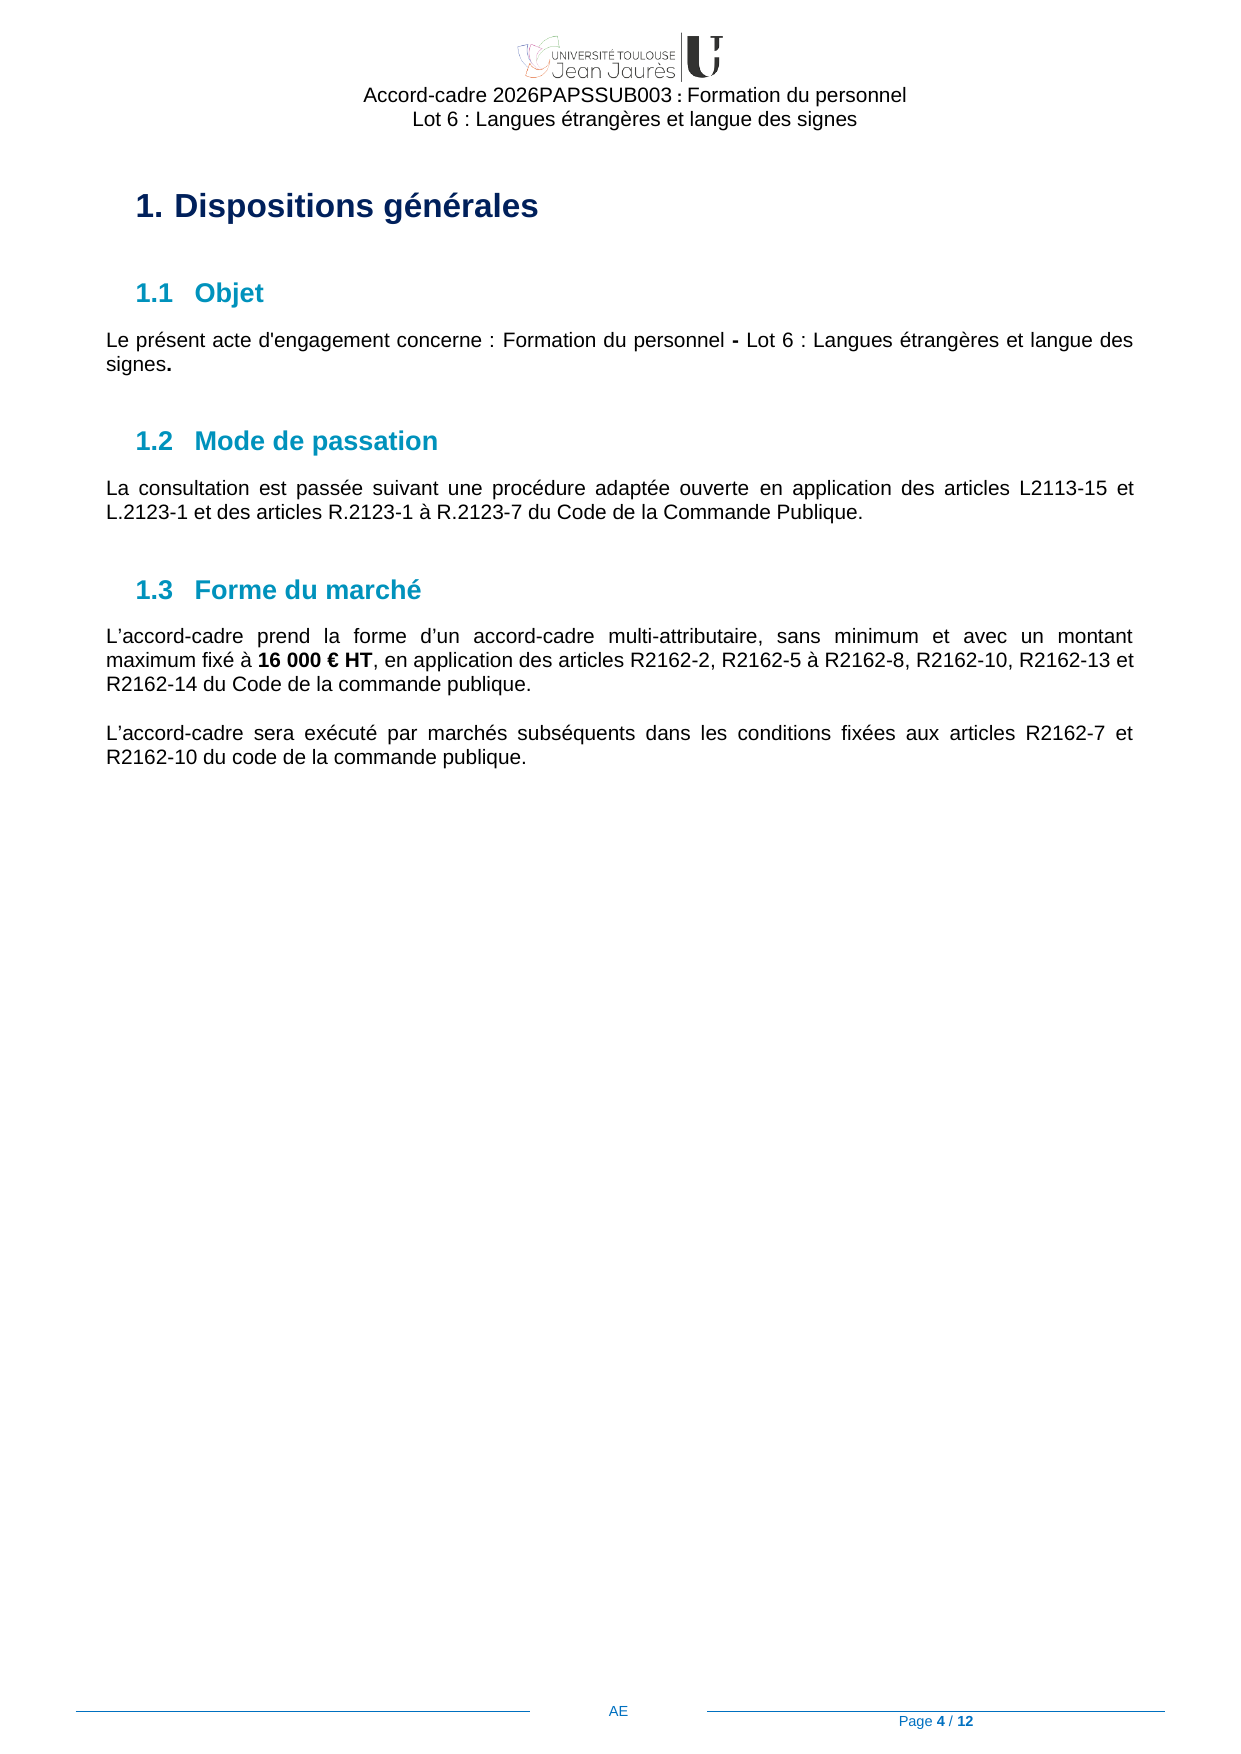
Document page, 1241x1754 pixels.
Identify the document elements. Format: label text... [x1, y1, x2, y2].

title Forme du marché [135, 574, 1134, 605]
text L’accord-cadre sera exécuté par marchés subséquents dans les conditions fixées aux articles R2162-7 et R2162-10 du code de la commande publique. [106, 721, 1134, 769]
title Mode de passation [135, 425, 1134, 457]
picture [515, 29, 726, 83]
title Dispositions générales [135, 186, 1134, 224]
text Le présent acte d'engagement concerne : - . [106, 327, 1134, 375]
title Objet [135, 277, 1134, 308]
text La consultation est passée suivant une procédure adaptée ouverte en application des articles L2113-15 et L.2123-1 et des articles R.2123-1 à R.2123-7 du Code de la Commande Publique. [106, 476, 1134, 524]
text L’accord-cadre prend la forme d’un accord-cadre multi-attributaire, sans minimum et avec un montant maximum fixé à 16 000 € HT, en application des articles R2162-2, R2162-5 à R2162-8, R2162-10, R2162-13 et R2162-14 du Code de la commande publique. [106, 624, 1134, 696]
